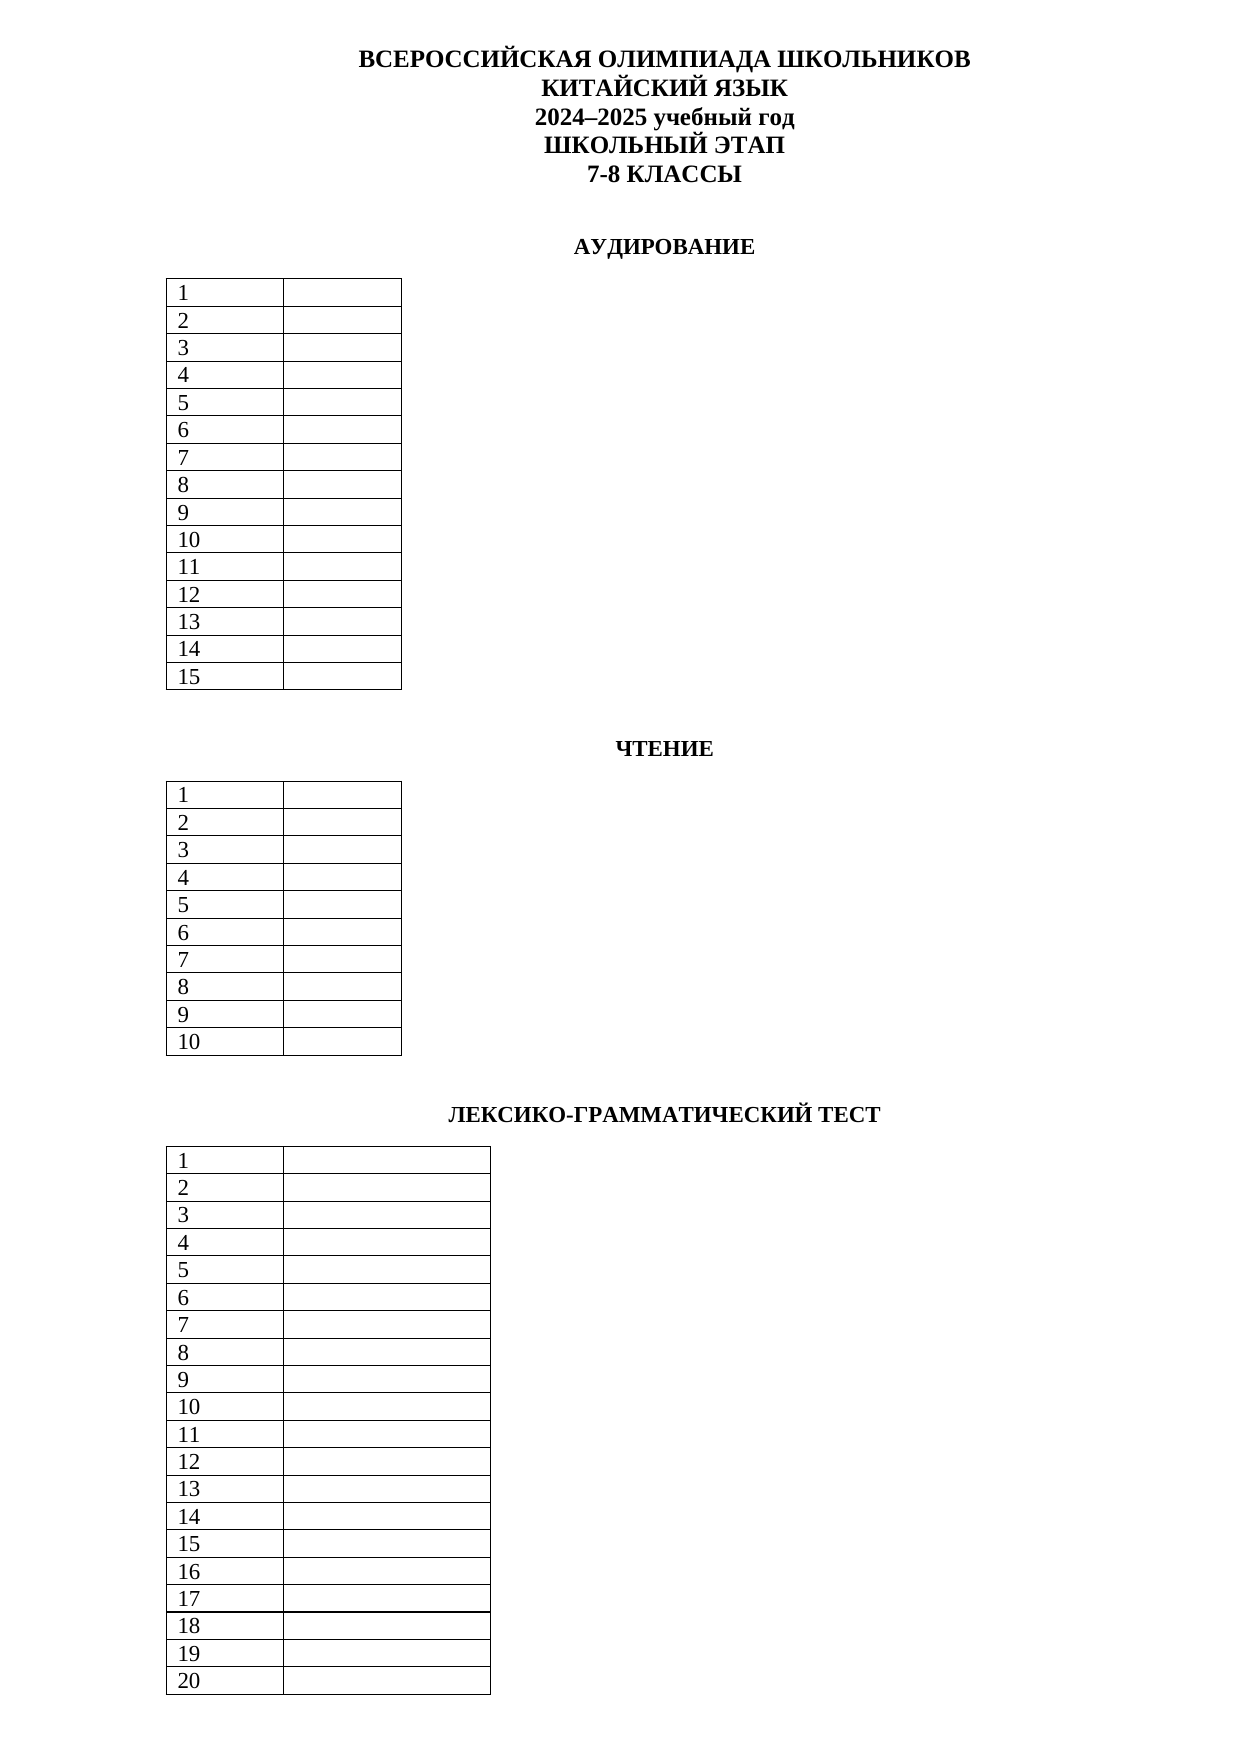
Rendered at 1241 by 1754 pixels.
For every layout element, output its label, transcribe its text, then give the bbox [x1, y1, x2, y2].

table_cell [284, 864, 401, 890]
table_header [284, 782, 401, 808]
table_cell 5 [167, 389, 283, 415]
table_cell [284, 1028, 401, 1054]
table_cell 4 [167, 362, 283, 388]
text 7-8 КЛАССЫ [177, 159, 1152, 188]
table_cell [284, 946, 401, 972]
table_cell 8 [167, 973, 283, 1000]
table_cell 10 [167, 1393, 283, 1420]
table_cell 5 [167, 891, 283, 917]
table_cell [284, 836, 401, 863]
table_cell [284, 1667, 490, 1694]
table_cell [284, 1640, 490, 1666]
table_cell 7 [167, 1311, 283, 1337]
table_cell 7 [167, 946, 283, 972]
table_cell [284, 1202, 490, 1228]
table_header [284, 279, 401, 306]
table_cell [284, 973, 401, 1000]
text ШКОЛЬНЫЙ ЭТАП [177, 131, 1152, 159]
table_header [284, 1147, 490, 1173]
table_cell [284, 499, 401, 525]
table_header 1 [167, 782, 283, 808]
table_cell 14 [167, 1503, 283, 1529]
table_cell [284, 809, 401, 835]
table_cell [284, 636, 401, 662]
table_cell 15 [167, 663, 283, 689]
table_cell 8 [167, 471, 283, 497]
table_header 1 [167, 1147, 283, 1173]
table_cell [284, 919, 401, 945]
table_cell [284, 1174, 490, 1201]
table_cell 8 [167, 1339, 283, 1365]
table_cell [284, 362, 401, 388]
table_cell [284, 1229, 490, 1255]
table_cell 2 [167, 307, 283, 333]
table_cell [284, 1393, 490, 1420]
table_cell 13 [167, 608, 283, 634]
table_cell 15 [167, 1530, 283, 1557]
table_cell [284, 307, 401, 333]
table_cell 6 [167, 416, 283, 443]
table_cell 14 [167, 636, 283, 662]
table_cell [284, 1585, 490, 1611]
table_cell 10 [167, 1028, 283, 1054]
table_cell [284, 1421, 490, 1447]
text КИТАЙСКИЙ ЯЗЫК [177, 73, 1152, 102]
table_cell [284, 1448, 490, 1474]
table_cell [284, 663, 401, 689]
table_cell [284, 1256, 490, 1283]
table_cell 5 [167, 1256, 283, 1283]
table_cell 9 [167, 499, 283, 525]
table_cell 7 [167, 444, 283, 470]
table_cell [284, 1613, 490, 1639]
table_cell 3 [167, 836, 283, 863]
table_cell 16 [167, 1558, 283, 1584]
table_cell [284, 1311, 490, 1337]
table_cell [284, 1366, 490, 1392]
table_header 1 [167, 279, 283, 306]
table_cell 13 [167, 1476, 283, 1502]
table_cell 11 [167, 1421, 283, 1447]
table_cell [284, 1001, 401, 1027]
table_cell [284, 389, 401, 415]
table_cell 2 [167, 1174, 283, 1201]
table_cell [284, 891, 401, 917]
table_cell [284, 1476, 490, 1502]
table_cell [284, 1503, 490, 1529]
table_cell 3 [167, 334, 283, 361]
table_cell [284, 608, 401, 634]
table_cell 20 [167, 1667, 283, 1694]
table_cell [284, 334, 401, 361]
text ЛЕКСИКО-ГРАММАТИЧЕСКИЙ ТЕСТ [177, 1101, 1152, 1127]
table_cell 9 [167, 1366, 283, 1392]
table_cell 19 [167, 1640, 283, 1666]
table_cell 4 [167, 1229, 283, 1255]
table_cell [284, 1558, 490, 1584]
table_cell [284, 581, 401, 607]
table_cell 12 [167, 581, 283, 607]
table_cell 6 [167, 919, 283, 945]
table_cell 6 [167, 1284, 283, 1310]
text АУДИРОВАНИЕ [177, 233, 1152, 259]
table_cell [284, 1339, 490, 1365]
table_cell 11 [167, 553, 283, 580]
table_cell [284, 1284, 490, 1310]
text ЧТЕНИЕ [177, 735, 1152, 762]
table_cell [284, 526, 401, 552]
table_cell 3 [167, 1202, 283, 1228]
text ВСЕРОССИЙСКАЯ ОЛИМПИАДА ШКОЛЬНИКОВ [177, 44, 1152, 73]
table_cell [284, 553, 401, 580]
table_cell [284, 1530, 490, 1557]
table_cell 9 [167, 1001, 283, 1027]
table_cell 4 [167, 864, 283, 890]
table_cell 18 [167, 1613, 283, 1639]
table_cell [284, 416, 401, 443]
table_cell 17 [167, 1585, 283, 1611]
text 2024–2025 учебный год [177, 102, 1152, 131]
table_cell 10 [167, 526, 283, 552]
table_cell [284, 471, 401, 497]
table_cell 12 [167, 1448, 283, 1474]
table_cell 2 [167, 809, 283, 835]
table_cell [284, 444, 401, 470]
